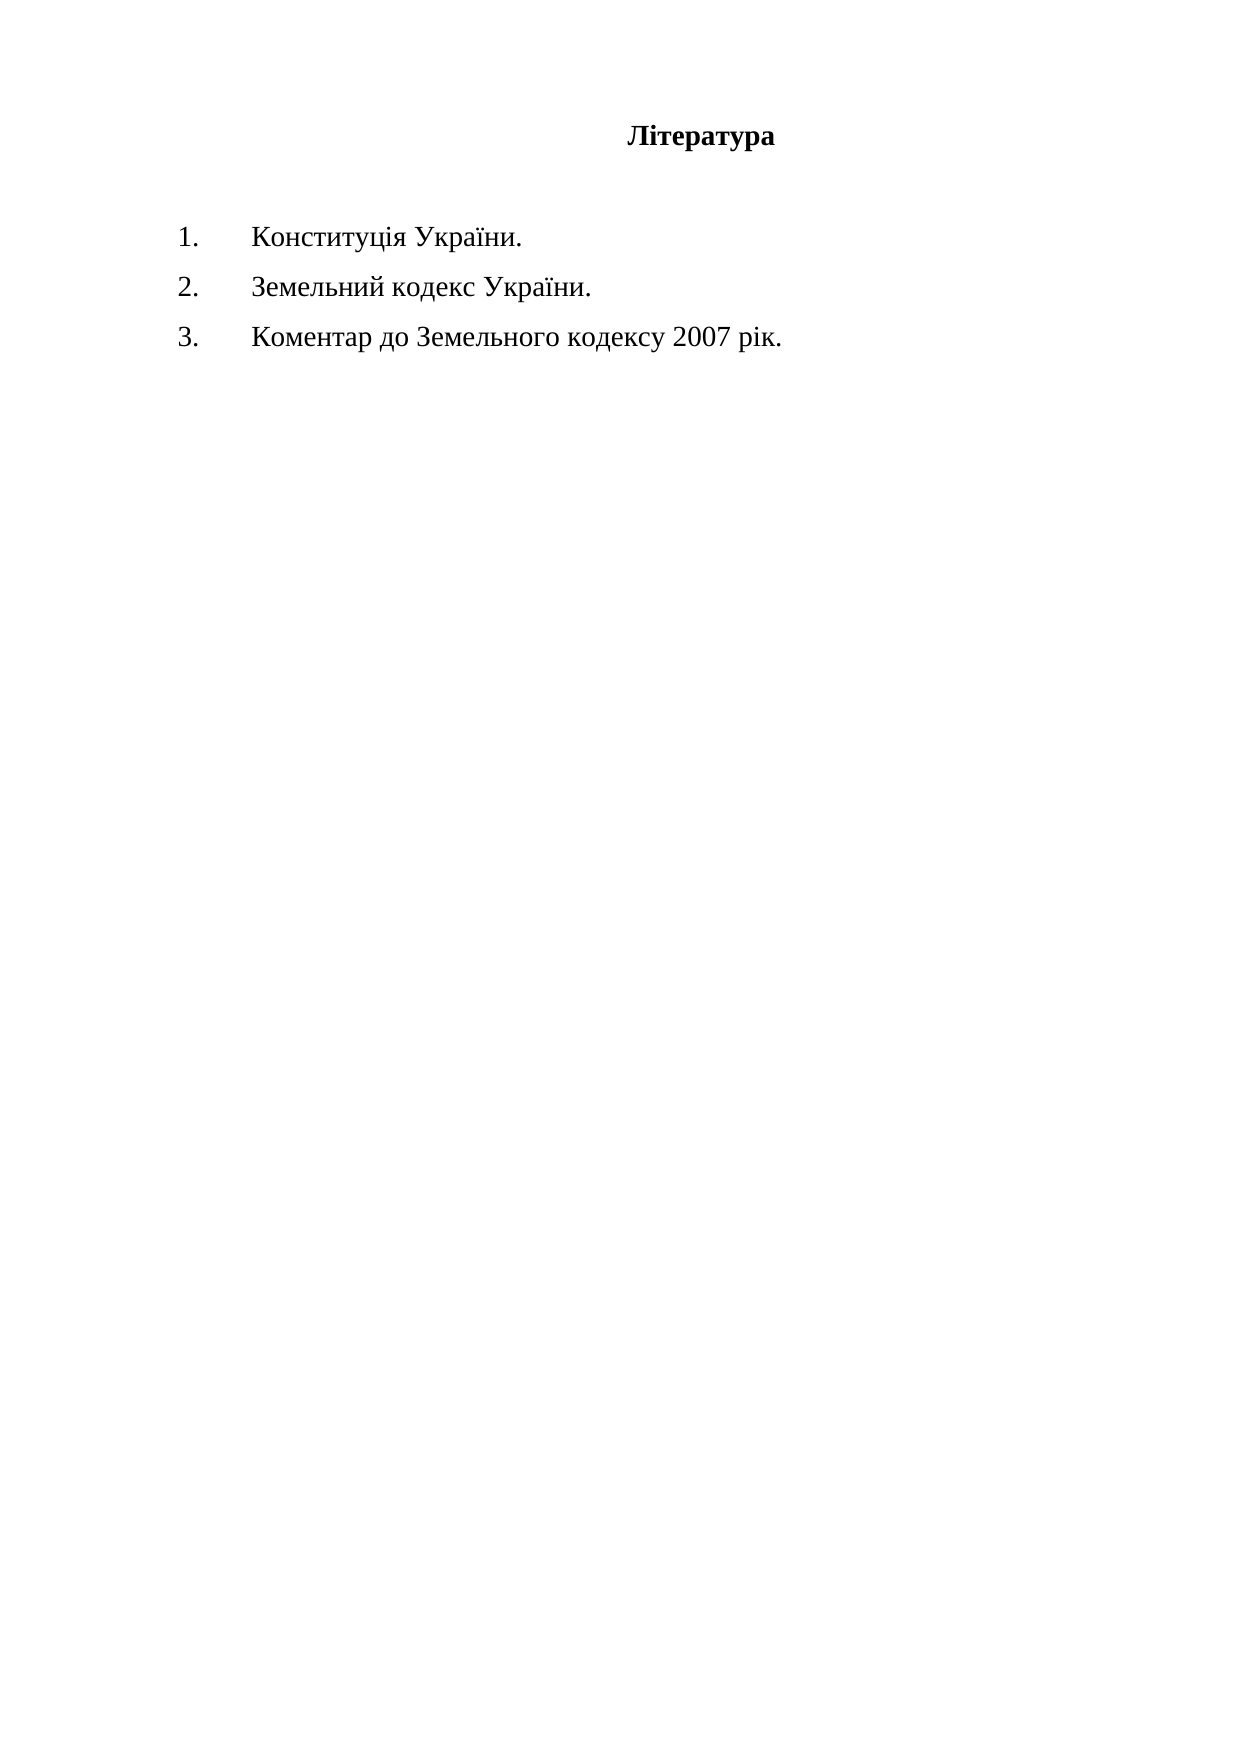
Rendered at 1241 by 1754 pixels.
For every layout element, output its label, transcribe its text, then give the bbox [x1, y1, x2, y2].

text Література [177, 118, 1152, 152]
list Коментар до Земельного кодексу 2007 рік. [177, 319, 1152, 353]
list Земельний кодекс України. [177, 269, 1152, 303]
list Конституція України. [177, 219, 1152, 252]
